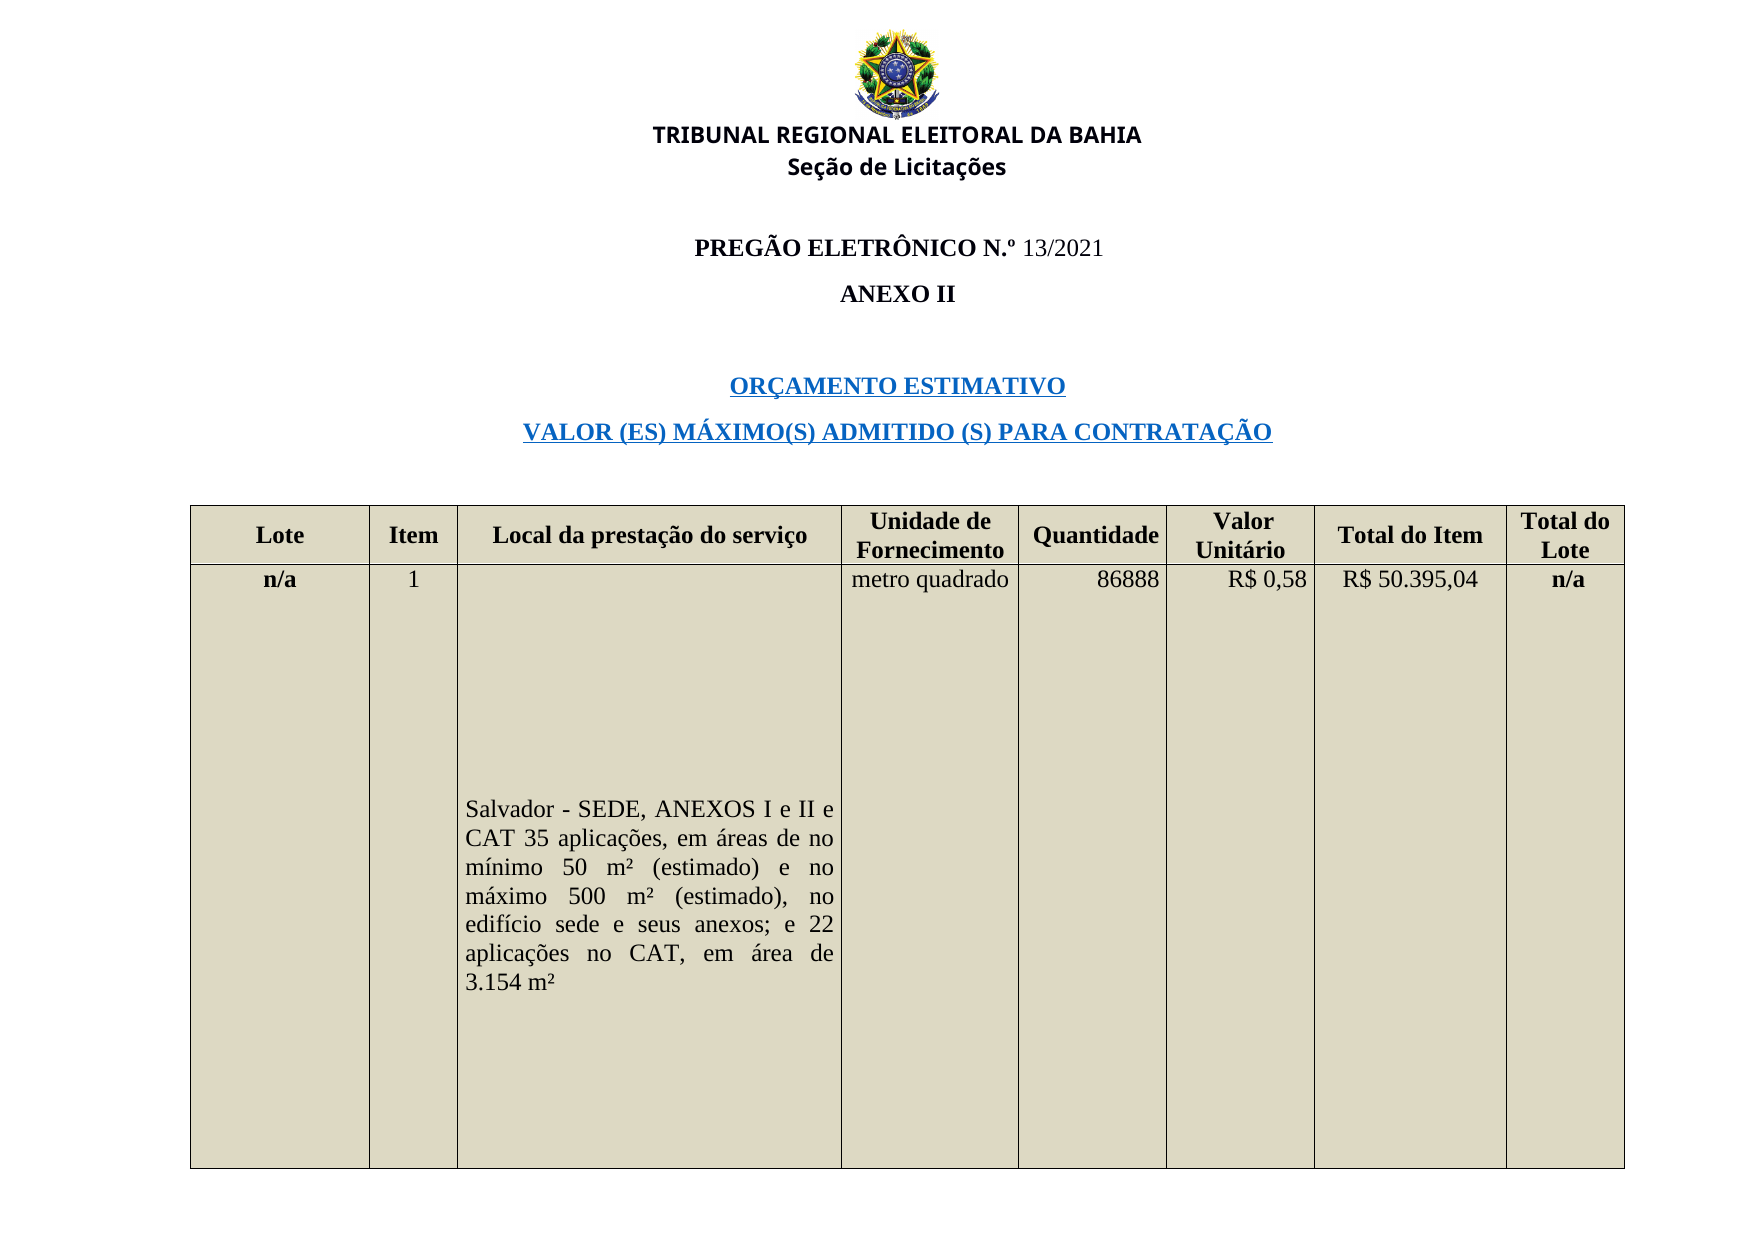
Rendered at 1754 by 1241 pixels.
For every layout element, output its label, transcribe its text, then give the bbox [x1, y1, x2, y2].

text ANEXO II [192, 276, 1603, 309]
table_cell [458, 565, 841, 1168]
table_header Item [370, 506, 457, 563]
table_header Local da prestação do serviço [458, 506, 841, 563]
table_header Lote [191, 506, 369, 563]
table_cell n/a [191, 565, 369, 1168]
table_cell R$ 0,58 [1167, 565, 1314, 1168]
table_header Quantidade [1019, 506, 1166, 563]
table_header Total do Item [1315, 506, 1506, 563]
text PREGÃO ELETRÔNICO N.º [192, 230, 1606, 263]
table_header Valor Unitário [1167, 506, 1314, 563]
table_cell 86888 [1019, 565, 1166, 1168]
table_cell R$ 50.395,04 [1315, 565, 1506, 1168]
text VALOR (ES) MÁXIMO(S) ADMITIDO (S) PARA CONTRATAÇÃO [192, 413, 1603, 447]
table_cell metro quadrado [842, 565, 1018, 1168]
table_header Unidade de Fornecimento [842, 506, 1018, 563]
table_header Total do Lote [1507, 506, 1624, 563]
table_cell 1 [370, 565, 457, 1168]
text ORÇAMENTO ESTIMATIVO [192, 367, 1603, 401]
table_cell n/a [1507, 565, 1624, 1168]
